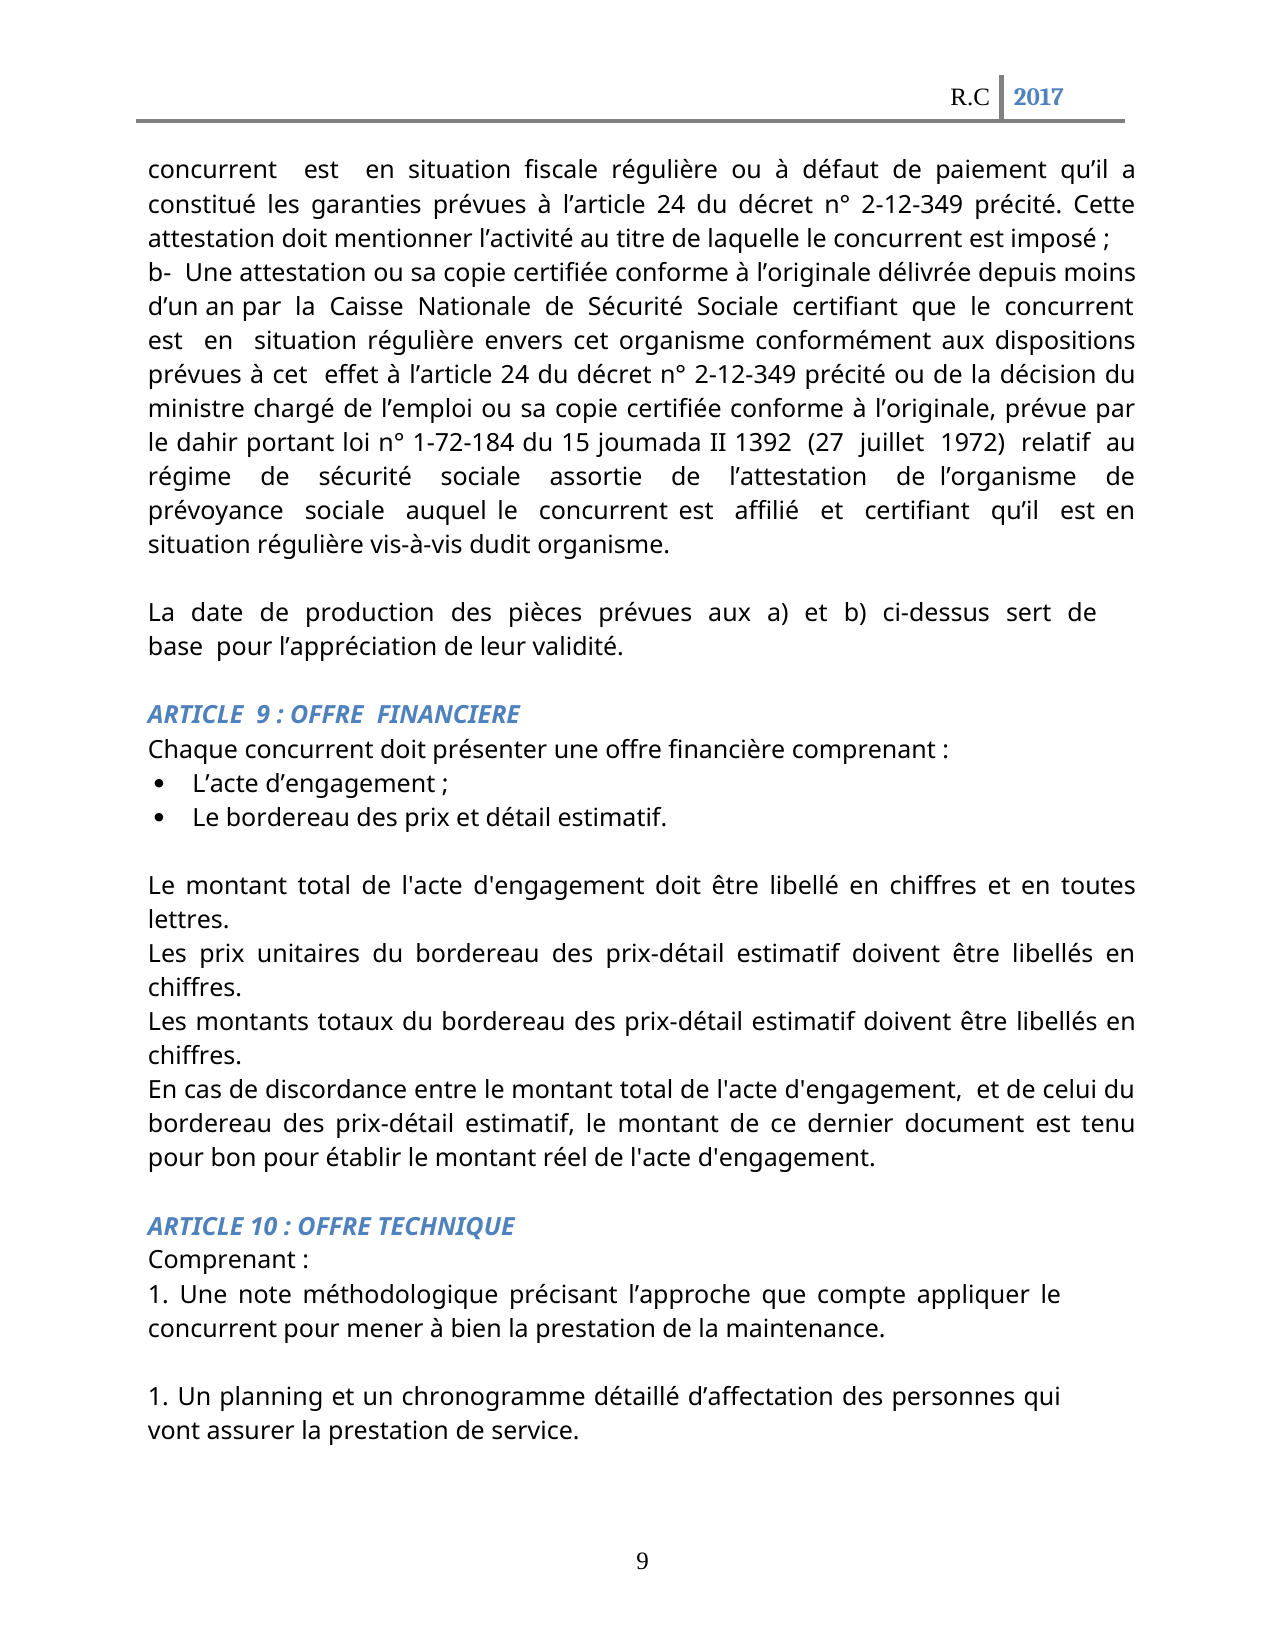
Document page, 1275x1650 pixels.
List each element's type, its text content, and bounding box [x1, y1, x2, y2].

text Le montant total de l'acte d'engagement doit être libellé en chiffres et en toutes lettres. [148, 867, 1137, 936]
text Comprenant : [148, 1242, 1062, 1276]
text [148, 152, 1137, 254]
text La date de production des pièces prévues aux a) et b) ci-dessus sert de base pour l’appréciation de leur validité. [148, 595, 1100, 663]
subtitle ARTICLE 9 : OFFRE FINANCIERE [148, 697, 1137, 731]
text 1. Une note méthodologique précisant l’approche que compte appliquer le concurrent pour mener à bien la prestation de la maintenance. [148, 1276, 1062, 1344]
text Les montants totaux du bordereau des prix-détail estimatif doivent être libellés en chiffres. [148, 1004, 1137, 1072]
text b- Une attestation ou sa copie certifiée conforme à l’originale délivrée depuis moins d’un an par la Caisse Nationale de Sécurité Sociale certifiant que le concurrent est en situation régulière envers cet organisme conformément aux dispositions prévues à cet effet à l’article 24 du décret n° 2-12-349 précité ou de la décision du ministre chargé de l’emploi ou sa copie certifiée conforme à l’originale, prévue par le dahir portant loi n° 1-72-184 du 15 joumada II 1392 (27 juillet 1972) relatif au régime de sécurité sociale assortie de l’attestation de l’organisme de prévoyance sociale auquel le concurrent est affilié et certifiant qu’il est en situation régulière vis-à-vis dudit organisme. [148, 254, 1137, 561]
list Un planning et un chronogramme détaillé d’affectation des personnes qui vont assurer la prestation de service. [148, 1378, 1062, 1447]
subtitle ARTICLE 10 : OFFRE TECHNIQUE [148, 1208, 1137, 1242]
list L’acte d’engagement ; [154, 765, 1137, 799]
text Les prix unitaires du bordereau des prix-détail estimatif doivent être libellés en chiffres. [148, 936, 1137, 1004]
text Chaque concurrent doit présenter une offre financière comprenant : [148, 731, 1137, 765]
text En cas de discordance entre le montant total de l'acte d'engagement, et de celui du bordereau des prix-détail estimatif, le montant de ce dernier document est tenu pour bon pour établir le montant réel de l'acte d'engagement. [148, 1072, 1137, 1174]
list Le bordereau des prix et détail estimatif. [154, 799, 1137, 833]
